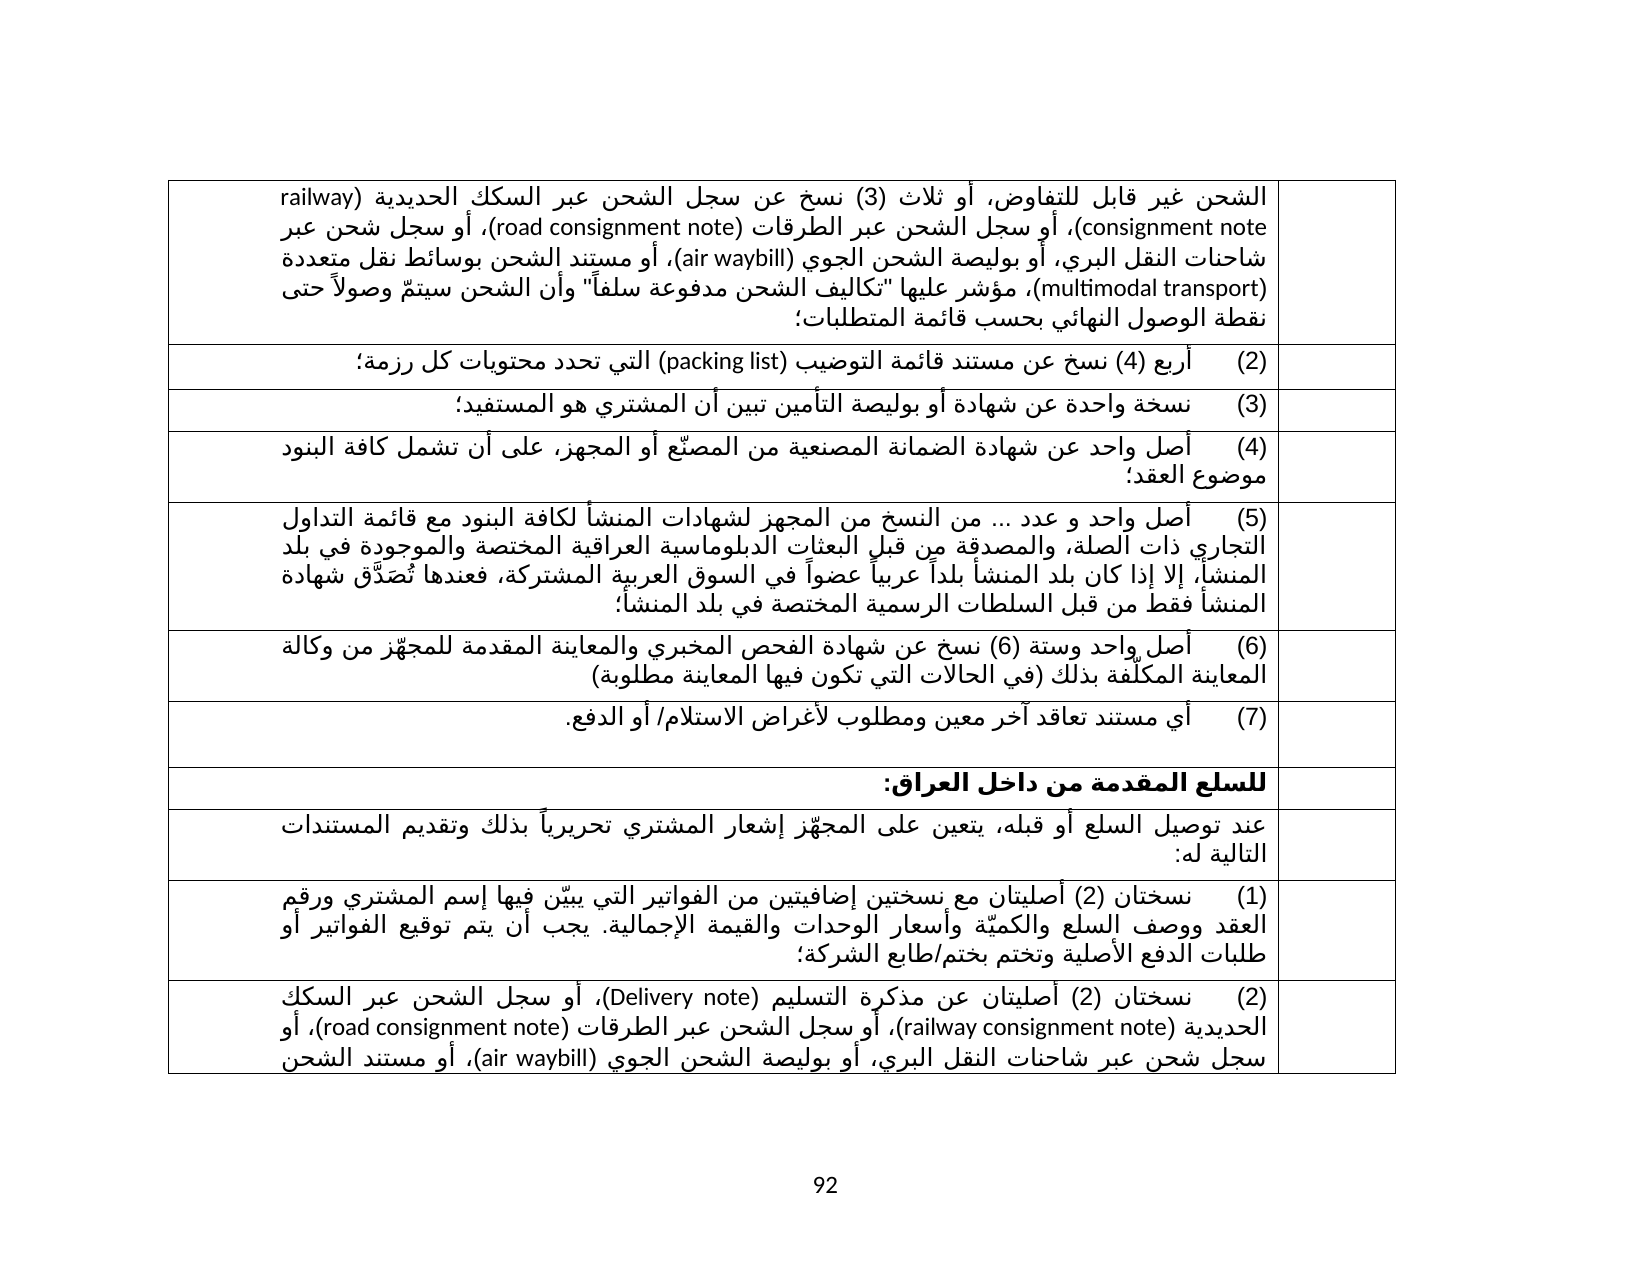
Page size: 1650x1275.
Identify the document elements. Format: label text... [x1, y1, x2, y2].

table_cell [1279, 631, 1395, 701]
table_cell (6) أصل واحد وستة (6) نسخ عن شهادة الفحص المخبري والمعاينة المقدمة للمجهّز من وكالة المعاينة المكلّفة بذلك (في الحالات التي تكون فيها المعاينة مطلوبة) [169, 631, 1278, 701]
table_cell [1279, 810, 1395, 880]
table_cell [1279, 981, 1395, 1073]
table_cell (7) أي مستند تعاقد آخر معين ومطلوب لأغراض الاستلام/ أو الدفع. [169, 702, 1278, 767]
table_cell (2) أربع (4) نسخ عن مستند قائمة التوضيب (packing list) التي تحدد محتويات كل رزمة؛ [169, 345, 1278, 388]
table_cell [1279, 390, 1395, 431]
table_cell (4) أصل واحد عن شهادة الضمانة المصنعية من المصنّع أو المجهز، على أن تشمل كافة البنود موضوع العقد؛ [169, 432, 1278, 502]
table_cell [1279, 345, 1395, 388]
table_cell [1279, 881, 1395, 980]
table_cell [169, 981, 1278, 1073]
table_cell (3) نسخة واحدة عن شهادة أو بوليصة التأمين تبين أن المشتري هو المستفيد؛ [169, 390, 1278, 431]
table_cell [1279, 503, 1395, 630]
table_cell [1279, 432, 1395, 502]
table_cell [1279, 768, 1395, 809]
table_cell (1) نسختان (2) أصليتان مع نسختين إضافيتين من الفواتير التي يبيّن فيها إسم المشتري ورقم العقد ووصف السلع والكميّة وأسعار الوحدات والقيمة الإجمالية. يجب أن يتم توقيع الفواتير أو طلبات الدفع الأصلية وتختم بختم/طابع الشركة؛ [169, 881, 1278, 980]
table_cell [169, 181, 1278, 344]
table_cell [1279, 702, 1395, 767]
table_cell عند توصيل السلع أو قبله، يتعين على المجهّز إشعار المشتري تحريرياً بذلك وتقديم المستندات التالية له: [169, 810, 1278, 880]
table_cell [1279, 181, 1395, 344]
table_cell (5) أصل واحد و عدد ... من النسخ من المجهز لشهادات المنشأ لكافة البنود مع قائمة التداول التجاري ذات الصلة، والمصدقة من قبل البعثات الدبلوماسية العراقية المختصة والموجودة في بلد المنشأ، إلا إذا كان بلد المنشأ بلداً عربياً عضواً في السوق العربية المشتركة، فعندها تُصَدَّق شهادة المنشأ فقط من قبل السلطات الرسمية المختصة في بلد المنشأ؛ [169, 503, 1278, 630]
table_cell للسلع المقدمة من داخل العراق: [169, 768, 1278, 809]
